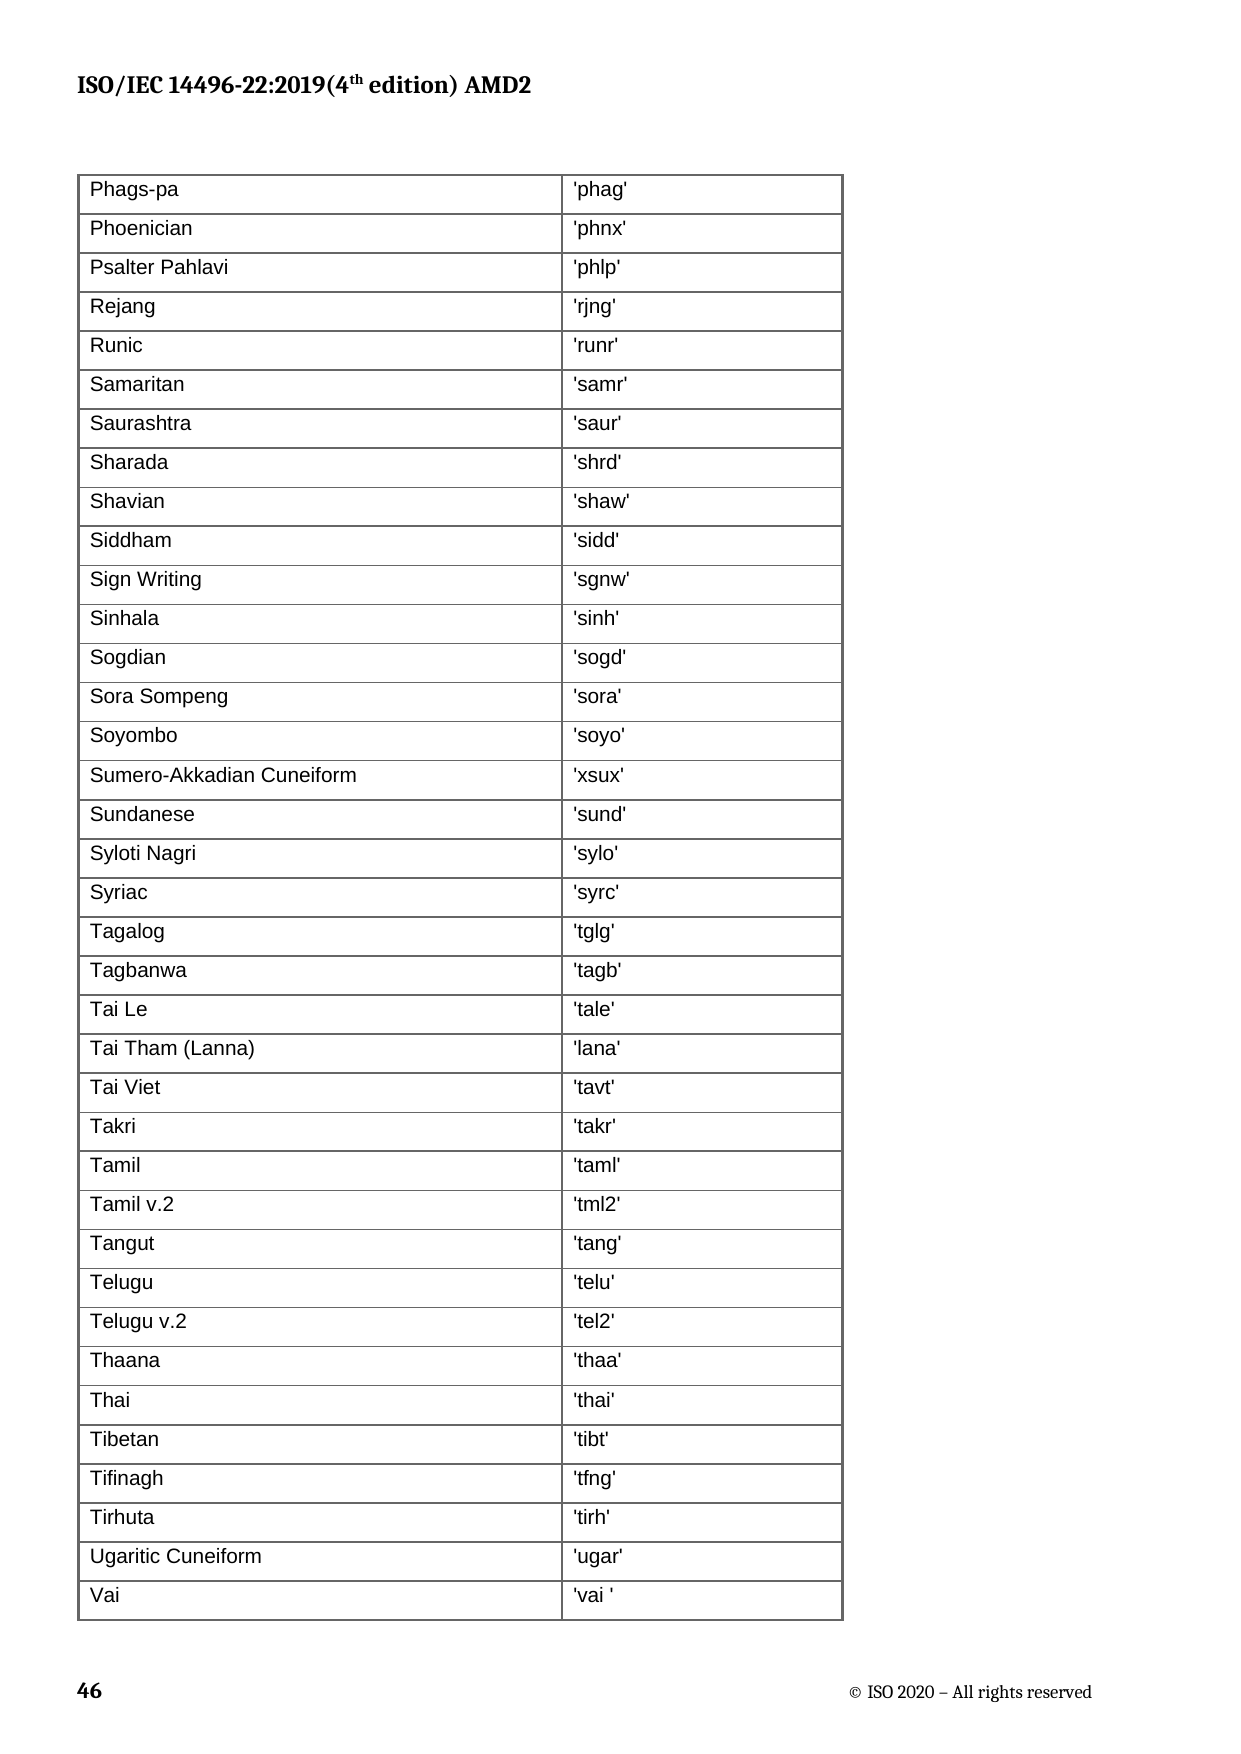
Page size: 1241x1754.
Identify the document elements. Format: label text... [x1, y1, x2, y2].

table_cell 'vai ' [563, 1582, 841, 1619]
table_cell 'telu' [563, 1269, 841, 1307]
table_cell 'tglg' [563, 918, 841, 955]
table_cell Sinhala [80, 605, 561, 643]
table_cell 'tagb' [563, 957, 841, 994]
table_cell Phags-pa [80, 176, 561, 213]
table_cell 'runr' [563, 332, 841, 369]
table_cell 'xsux' [563, 761, 841, 799]
table_cell Soyombo [80, 722, 561, 760]
table_cell 'lana' [563, 1035, 841, 1072]
table_cell 'tml2' [563, 1191, 841, 1228]
table_cell Sign Writing [80, 566, 561, 603]
table_cell Tai Viet [80, 1074, 561, 1111]
table_cell Phoenician [80, 215, 561, 252]
table_cell Tifinagh [80, 1465, 561, 1502]
table_cell Siddham [80, 527, 561, 564]
table_cell Telugu v.2 [80, 1308, 561, 1346]
table_cell 'takr' [563, 1113, 841, 1150]
table_cell 'soyo' [563, 722, 841, 760]
table_cell Shavian [80, 488, 561, 525]
table_cell 'sund' [563, 801, 841, 838]
table_cell 'tale' [563, 996, 841, 1033]
table_cell 'phlp' [563, 254, 841, 291]
table_cell Tirhuta [80, 1504, 561, 1541]
table_cell Tagbanwa [80, 957, 561, 994]
table_cell Takri [80, 1113, 561, 1150]
table_cell Tai Tham (Lanna) [80, 1035, 561, 1072]
table_cell 'sinh' [563, 605, 841, 643]
table_cell Sundanese [80, 801, 561, 838]
table_cell Tibetan [80, 1426, 561, 1463]
table_cell Telugu [80, 1269, 561, 1307]
table_cell Thaana [80, 1347, 561, 1385]
table_cell Syloti Nagri [80, 840, 561, 877]
table_cell 'rjng' [563, 293, 841, 330]
table_cell 'sidd' [563, 527, 841, 564]
table_cell 'tel2' [563, 1308, 841, 1346]
table_cell Saurashtra [80, 410, 561, 447]
table_cell 'sgnw' [563, 566, 841, 603]
table_cell Thai [80, 1386, 561, 1424]
table_cell Psalter Pahlavi [80, 254, 561, 291]
table_cell 'shrd' [563, 449, 841, 486]
table_cell Vai [80, 1582, 561, 1619]
table_cell 'samr' [563, 371, 841, 408]
table_cell 'tibt' [563, 1426, 841, 1463]
table_cell Syriac [80, 879, 561, 916]
table_cell Sogdian [80, 644, 561, 682]
table_cell Tamil v.2 [80, 1191, 561, 1228]
table_cell 'tavt' [563, 1074, 841, 1111]
table_cell 'thaa' [563, 1347, 841, 1385]
table_cell 'phag' [563, 176, 841, 213]
table_cell 'ugar' [563, 1543, 841, 1580]
table_cell Ugaritic Cuneiform [80, 1543, 561, 1580]
table_cell 'tfng' [563, 1465, 841, 1502]
table_cell 'tirh' [563, 1504, 841, 1541]
table_cell Tai Le [80, 996, 561, 1033]
table_cell Tamil [80, 1152, 561, 1189]
table_cell 'tang' [563, 1230, 841, 1268]
table_cell 'sora' [563, 683, 841, 721]
table_cell Sora Sompeng [80, 683, 561, 721]
table_cell 'sogd' [563, 644, 841, 682]
table_cell Runic [80, 332, 561, 369]
table_cell 'taml' [563, 1152, 841, 1189]
table_cell 'thai' [563, 1386, 841, 1424]
table_cell Tagalog [80, 918, 561, 955]
table_cell 'saur' [563, 410, 841, 447]
table_cell 'phnx' [563, 215, 841, 252]
table_cell 'syrc' [563, 879, 841, 916]
table_cell Sharada [80, 449, 561, 486]
table_cell 'sylo' [563, 840, 841, 877]
table_cell Rejang [80, 293, 561, 330]
table_cell Samaritan [80, 371, 561, 408]
table_cell 'shaw' [563, 488, 841, 525]
table_cell Sumero-Akkadian Cuneiform [80, 761, 561, 799]
table_cell Tangut [80, 1230, 561, 1268]
